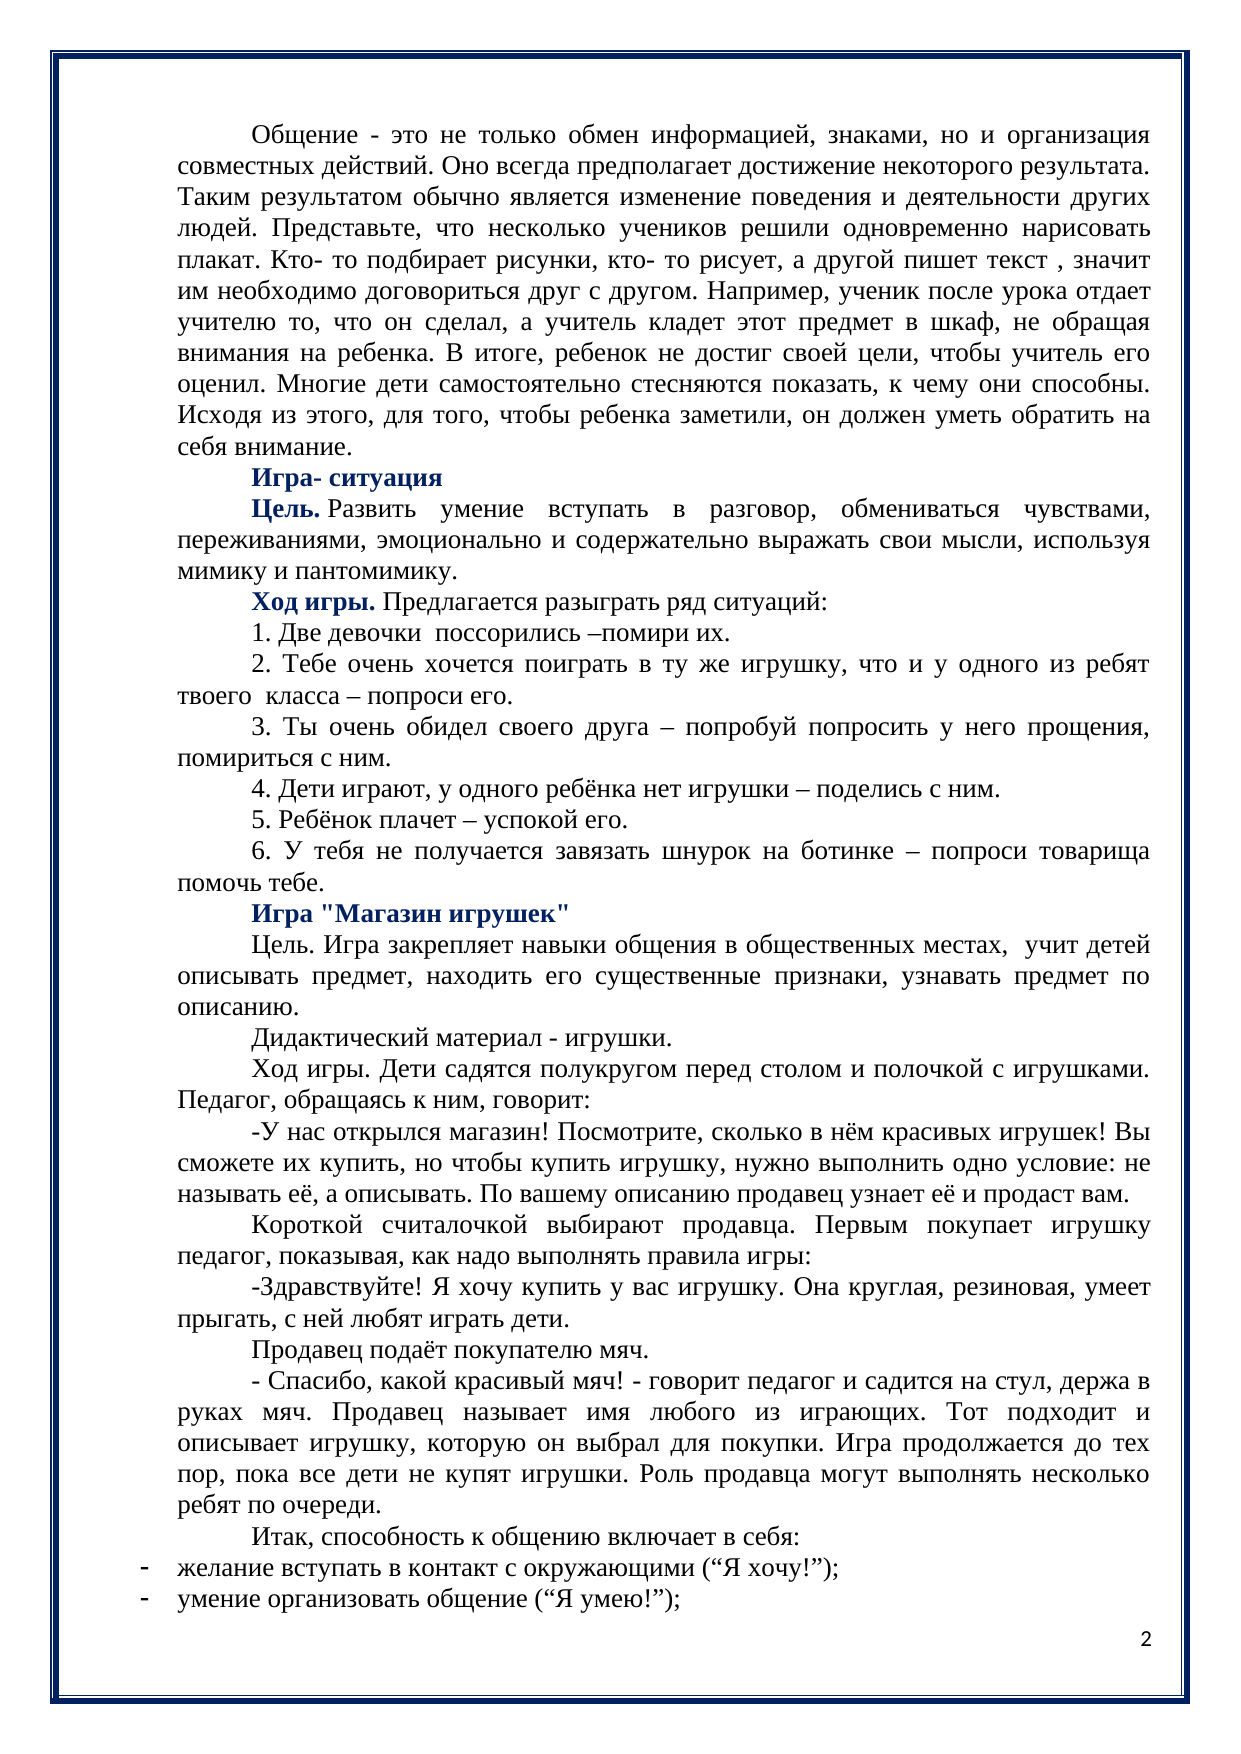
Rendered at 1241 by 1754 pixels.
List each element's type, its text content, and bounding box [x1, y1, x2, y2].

text Продавец подаёт покупателю мяч. [177, 1333, 1152, 1364]
text 6. У тебя не получается завязать шнурок на ботинке – попроси товарища помочь тебе. [177, 834, 1152, 897]
text 3. Ты очень обидел своего друга – попробуй попросить у него прощения, помириться с ним. [177, 710, 1152, 772]
text Общение - это не только обмен информацией, знаками, но и организация совместных действий. Оно всегда предполагает достижение некоторого результата. Таким результатом обычно является изменение поведения и деятельности других людей. Представьте, что несколько учеников решили одновременно нарисовать плакат. Кто- то подбирает рисунки, кто- то рисует, а другой пишет текст , значит им необходимо договориться друг с другом. Например, ученик после урока отдает учителю то, что он сделал, а учитель кладет этот предмет в шкаф, не обращая внимания на ребенка. В итоге, ребенок не достиг своей цели, чтобы учитель его оценил. Многие дети самостоятельно стесняются показать, к чему они способны. Исходя из этого, для того, чтобы ребенка заметили, он должен уметь обратить на себя внимание. [177, 118, 1152, 461]
text -У нас открылся магазин! Посмотрите, сколько в нём красивых игрушек! Вы сможете их купить, но чтобы купить игрушку, нужно выполнить одно условие: не называть её, а описывать. По вашему описанию продавец узнает её и продаст вам. [177, 1115, 1152, 1208]
text Игра- ситуация [177, 461, 1152, 492]
list умение организовать общение (“Я умею!”); [140, 1582, 1152, 1613]
text Ход игры. Дети садятся полукругом перед столом и полочкой с игрушками. Педагог, обращаясь к ним, говорит: [177, 1052, 1152, 1115]
text 1. Две девочки поссорились –помири их. [177, 616, 1152, 648]
text 4. Дети играют, у одного ребёнка нет игрушки – поделись с ним. [177, 772, 1152, 803]
text Цель. Игра закрепляет навыки общения в общественных местах, учит детей описывать предмет, находить его существенные признаки, узнавать предмет по описанию. [177, 928, 1152, 1021]
text Цель. Развить умение вступать в разговор, обмениваться чувствами, переживаниями, эмоционально и содержательно выражать свои мысли, используя мимику и пантомимику. [177, 492, 1152, 585]
text Короткой считалочкой выбирают продавца. Первым покупает игрушку педагог, показывая, как надо выполнять правила игры: [177, 1208, 1152, 1271]
text Итак, способность к общению включает в себя: [177, 1520, 1152, 1551]
text 2. Тебе очень хочется поиграть в ту же игрушку, что и у одного из ребят твоего класса – попроси его. [177, 648, 1152, 710]
text -Здравствуйте! Я хочу купить у вас игрушку. Она круглая, резиновая, умеет прыгать, с ней любят играть дети. [177, 1271, 1152, 1333]
text Ход игры. Предлагается разыграть ряд ситуаций: [177, 585, 1152, 616]
text Дидактический материал - игрушки. [177, 1021, 1152, 1052]
text - Спасибо, какой красивый мяч! - говорит педагог и садится на стул, держа в руках мяч. Продавец называет имя любого из играющих. Тот подходит и описывает игрушку, которую он выбрал для покупки. Игра продолжается до тех пор, пока все дети не купят игрушки. Роль продавца могут выполнять несколько ребят по очереди. [177, 1364, 1152, 1520]
text 5. Ребёнок плачет – успокой его. [177, 803, 1152, 834]
list желание вступать в контакт с окружающими (“Я хочу!”); [140, 1551, 1152, 1582]
text Игра "Магазин игрушек" [177, 897, 1152, 928]
